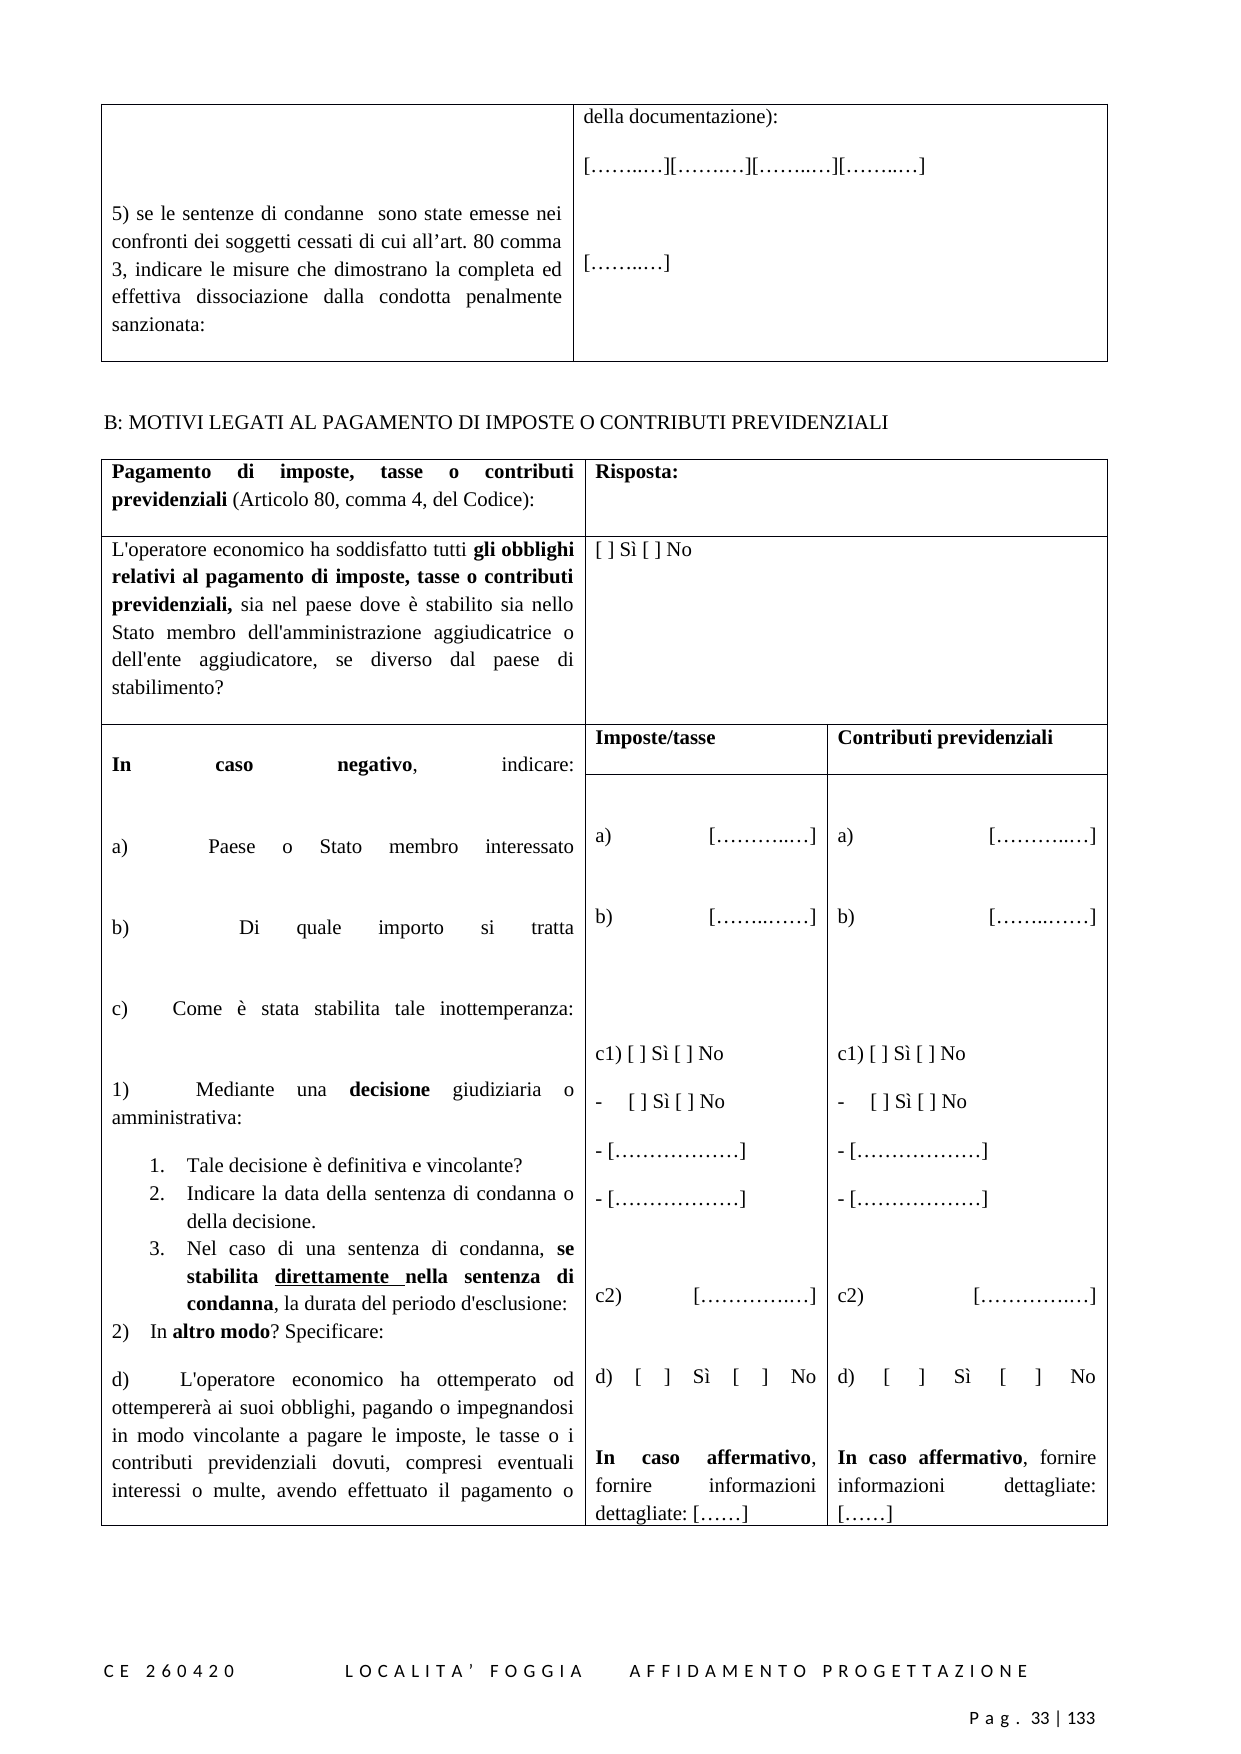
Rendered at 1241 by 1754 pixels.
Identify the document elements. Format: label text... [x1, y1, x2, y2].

table_cell Contributi previdenziali [828, 725, 1107, 773]
table_cell [ ] Sì [ ] No [586, 537, 1107, 724]
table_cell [102, 105, 573, 361]
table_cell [574, 105, 1107, 361]
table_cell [828, 775, 1107, 1524]
table_cell L'operatore economico ha soddisfatto tutti gli obblighi relativi al pagamento di imposte, tasse o contributi previdenziali, sia nel paese dove è stabilito sia nello Stato membro dell'amministrazione aggiudicatrice o dell'ente aggiudicatore, se diverso dal paese di stabilimento? [102, 537, 585, 724]
table_cell In caso negativo, indicare: a) Paese o Stato membro interessato b) Di quale importo si tratta c) Come è stata stabilita tale inottemperanza: 1) Mediante una decisione giudiziaria o amministrativa: Tale decisione è definitiva e vincolante? Indicare la data della sentenza di condanna o della decisione. Nel caso di una sentenza di condanna, se stabilita direttamente nella sentenza di condanna, la durata del periodo d'esclusione: 2) In altro modo? Specificare: d) L'operatore economico ha ottemperato od ottempererà ai suoi obblighi, pagando o impegnandosi in modo vincolante a pagare le imposte, le tasse o i contributi previdenziali dovuti, compresi eventuali interessi o multe, avendo effettuato il pagamento o formalizzato l’impegno prima della scadenza del termine per la presentazione della domanda (articolo 80 comma 4, ultimo periodo, del Codice)? [102, 725, 585, 1524]
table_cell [586, 775, 827, 1524]
table_cell Imposte/tasse [586, 725, 827, 773]
table_header Risposta: [586, 460, 1107, 536]
text B: MOTIVI LEGATI AL PAGAMENTO DI IMPOSTE O CONTRIBUTI PREVIDENZIALI [103, 410, 1122, 434]
table_header Pagamento di imposte, tasse o contributi previdenziali (Articolo 80, comma 4, del Codice): [102, 460, 585, 536]
